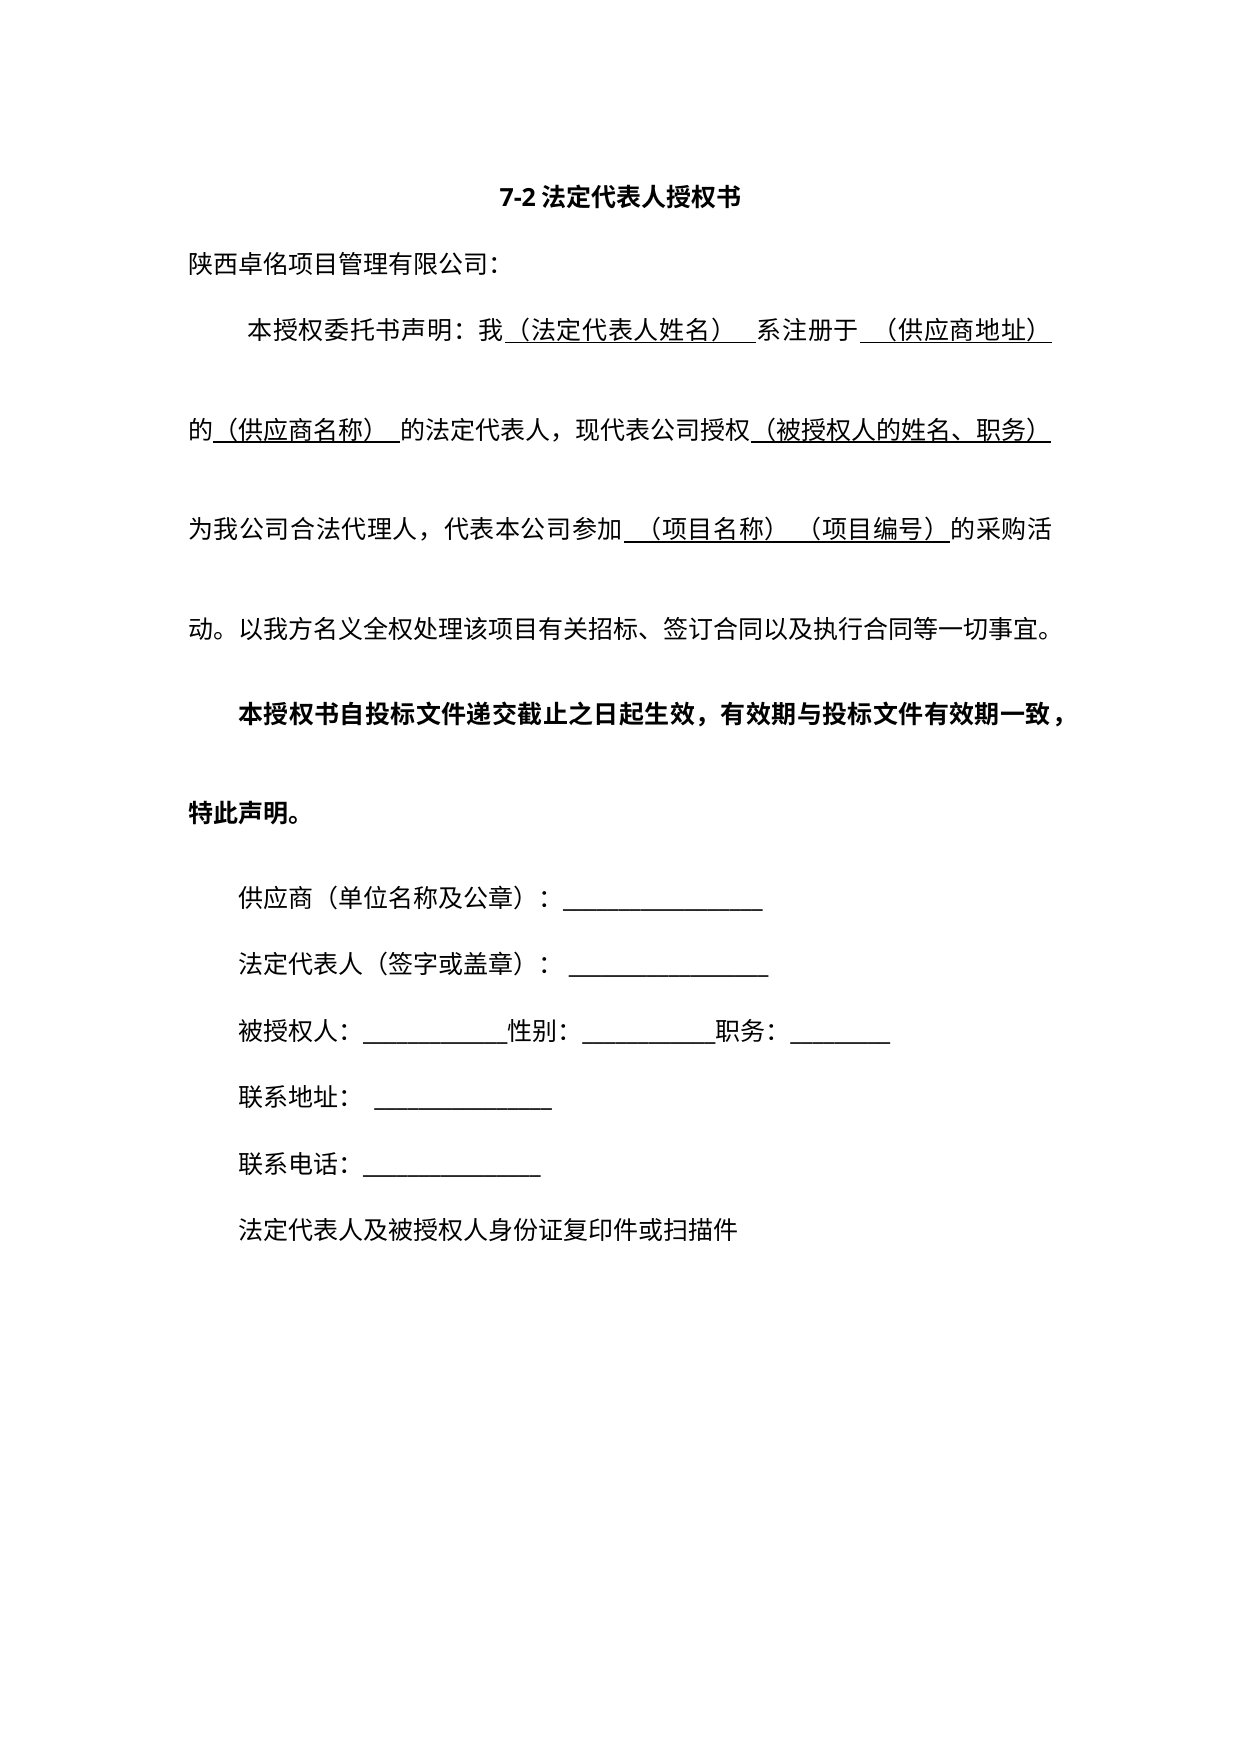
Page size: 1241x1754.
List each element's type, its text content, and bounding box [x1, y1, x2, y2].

text 供应商（单位名称及公章）：__________________ [188, 863, 1052, 930]
text 本授权委托书声明：我（法定代表人姓名） 系注册于 （供应商地址） 的（供应商名称） 的法定代表人，现代表公司授权（被授权人的姓名、职务） 为我公司合法代理人，代表本公司参加 （项目名称） （项目编号）的采购活动。以我方名义全权处理该项目有关招标、签订合同以及执行合同等一切事宜。 [188, 295, 1052, 661]
text 本授权书自投标文件递交截止之日起生效，有效期与投标文件有效期一致，特此声明。 [188, 679, 1052, 845]
text 被授权人：_____________性别：____________职务：_________ [188, 996, 1052, 1063]
text 7-2法定代表人授权书 [188, 162, 1052, 229]
text 法定代表人及被授权人身份证复印件或扫描件 [188, 1196, 1052, 1262]
text 联系地址： ________________ [188, 1063, 1052, 1129]
text 联系电话：________________ [188, 1129, 1052, 1196]
text 陕西卓佲项目管理有限公司： [188, 229, 1052, 295]
text 法定代表人（签字或盖章）： __________________ [188, 930, 1052, 996]
